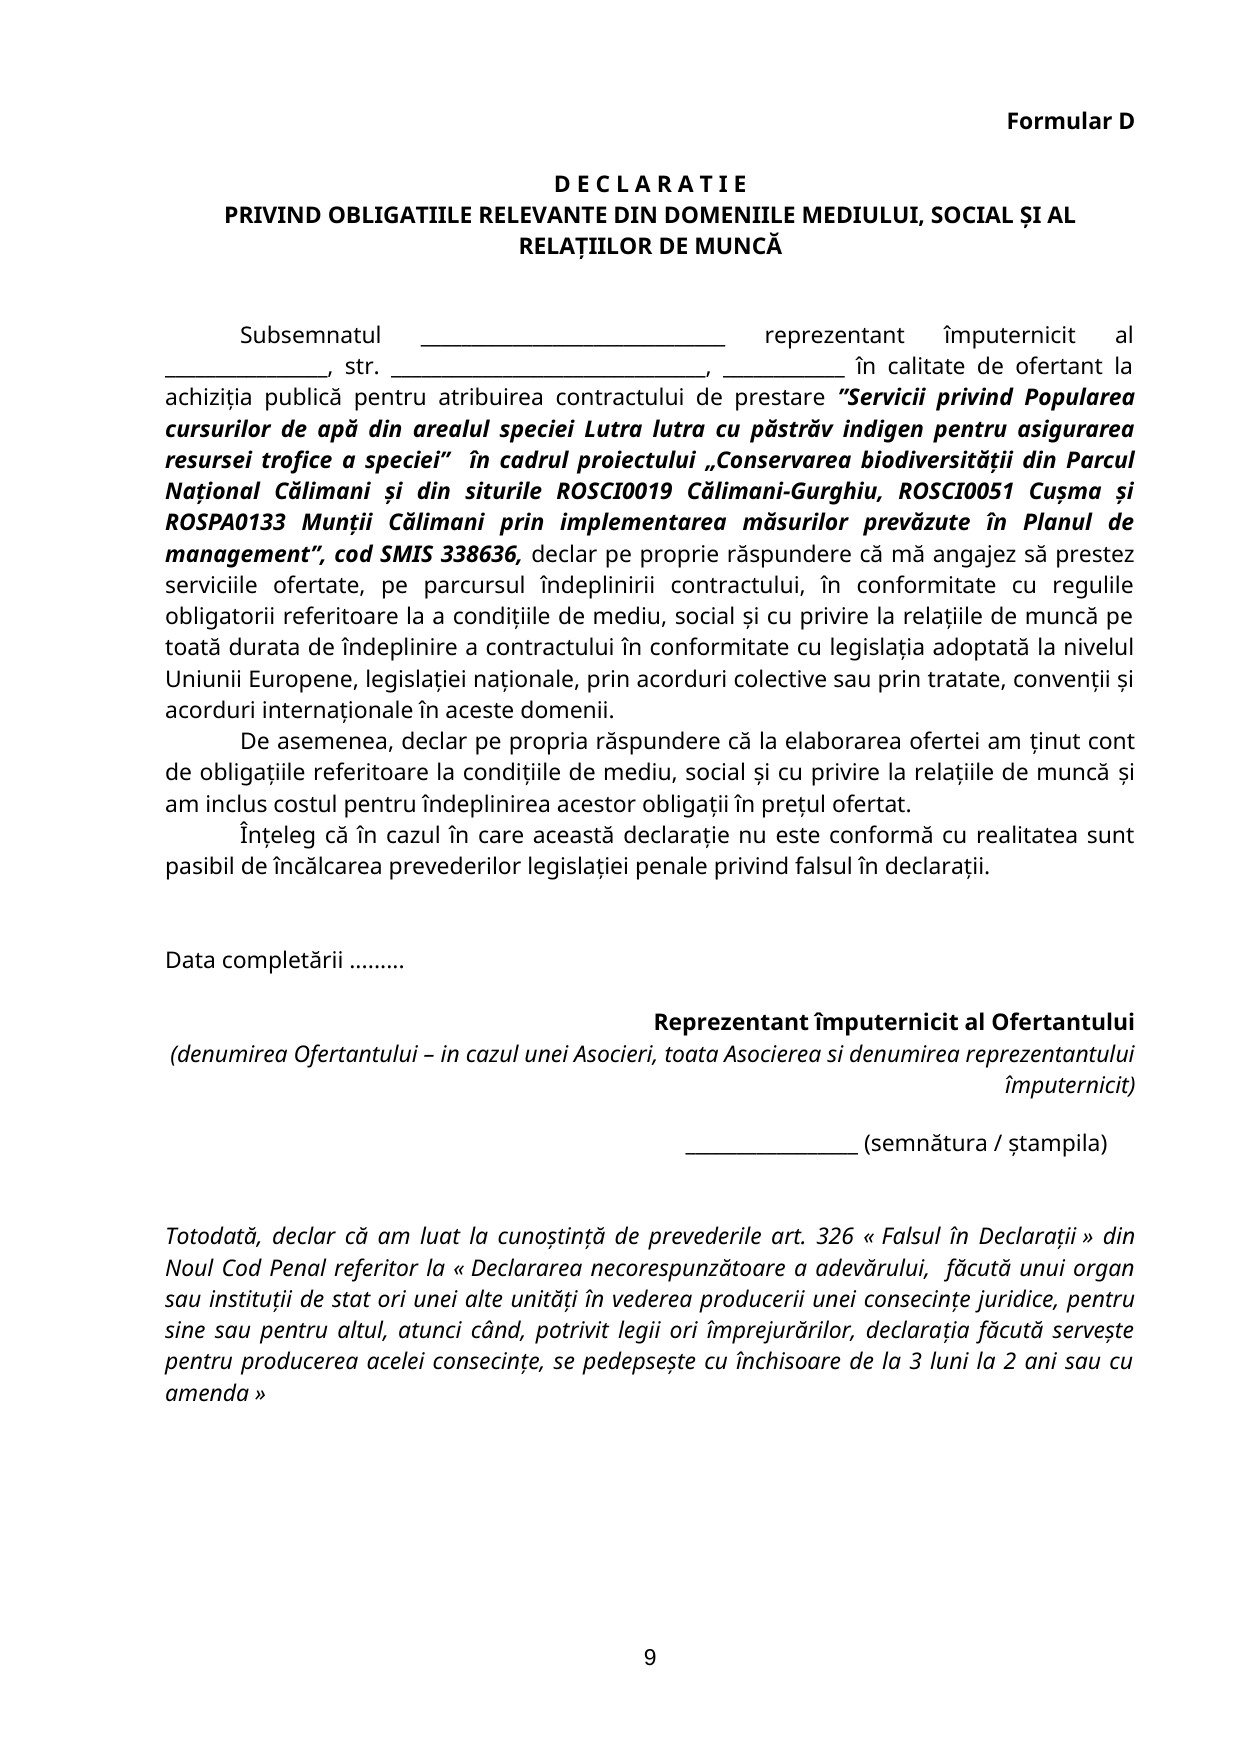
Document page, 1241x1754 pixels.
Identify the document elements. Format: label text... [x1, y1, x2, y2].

text Totodată, declar că am luat la cunoştinţă de prevederile art. 326 « Falsul în Declaraţii » din Noul Cod Penal referitor la « Declararea necorespunzătoare a adevărului, făcută unui organ sau instituţii de stat ori unei alte unităţi în vederea producerii unei consecinţe juridice, pentru sine sau pentru altul, atunci când, potrivit legii ori împrejurărilor, declaraţia făcută serveşte pentru producerea acelei consecinţe, se pedepseşte cu închisoare de la 3 luni la 2 ani sau cu amenda » [165, 1220, 1135, 1408]
text De asemenea, declar pe propria răspundere că la elaborarea ofertei am ţinut cont de obligaţiile referitoare la condiţiile de mediu, social și cu privire la relațiile de muncă şi am inclus costul pentru îndeplinirea acestor obligaţii în preţul ofertat. [165, 725, 1135, 819]
text Formular D [165, 105, 1135, 136]
text _________________ (semnătura / ștampila) [165, 1100, 1135, 1158]
text PRIVIND OBLIGATIILE RELEVANTE DIN DOMENIILE MEDIULUI, SOCIAL ȘI AL RELAȚIILOR DE MUNCĂ [165, 199, 1135, 261]
text Înţeleg că în cazul în care această declaraţie nu este conformă cu realitatea sunt pasibil de încălcarea prevederilor legislaţiei penale privind falsul în declaraţii. [165, 819, 1135, 881]
text Data completării ......... [165, 944, 1135, 975]
text (denumirea Ofertantului – in cazul unei Asocieri, toata Asocierea si denumirea reprezentantului împuternicit) [165, 1038, 1135, 1100]
text Reprezentant împuternicit al Ofertantului [165, 1006, 1135, 1038]
text D E C L A R A T I E [165, 167, 1135, 199]
text Subsemnatul ______________________________ reprezentant împuternicit al ________________, str. _______________________________, ____________ în calitate de ofertant la achiziția publică pentru atribuirea contractului de prestare ”Servicii privind Popularea cursurilor de apă din arealul speciei Lutra lutra cu păstrăv indigen pentru asigurarea resursei trofice a speciei” în cadrul proiectului „Conservarea biodiversității din Parcul Național Călimani și din siturile ROSCI0019 Călimani-Gurghiu, ROSCI0051 Cușma și ROSPA0133 Munții Călimani prin implementarea măsurilor prevăzute în Planul de management”, cod SMIS 338636, declar pe proprie răspundere că mă angajez să prestez serviciile ofertate, pe parcursul îndeplinirii contractului, în conformitate cu regulile obligatorii referitoare la a condițiile de mediu, social și cu privire la relațiile de muncă pe toată durata de îndeplinire a contractului în conformitate cu legislația adoptată la nivelul Uniunii Europene, legislației naționale, prin acorduri colective sau prin tratate, convenții și acorduri internaționale în aceste domenii. [165, 319, 1135, 725]
